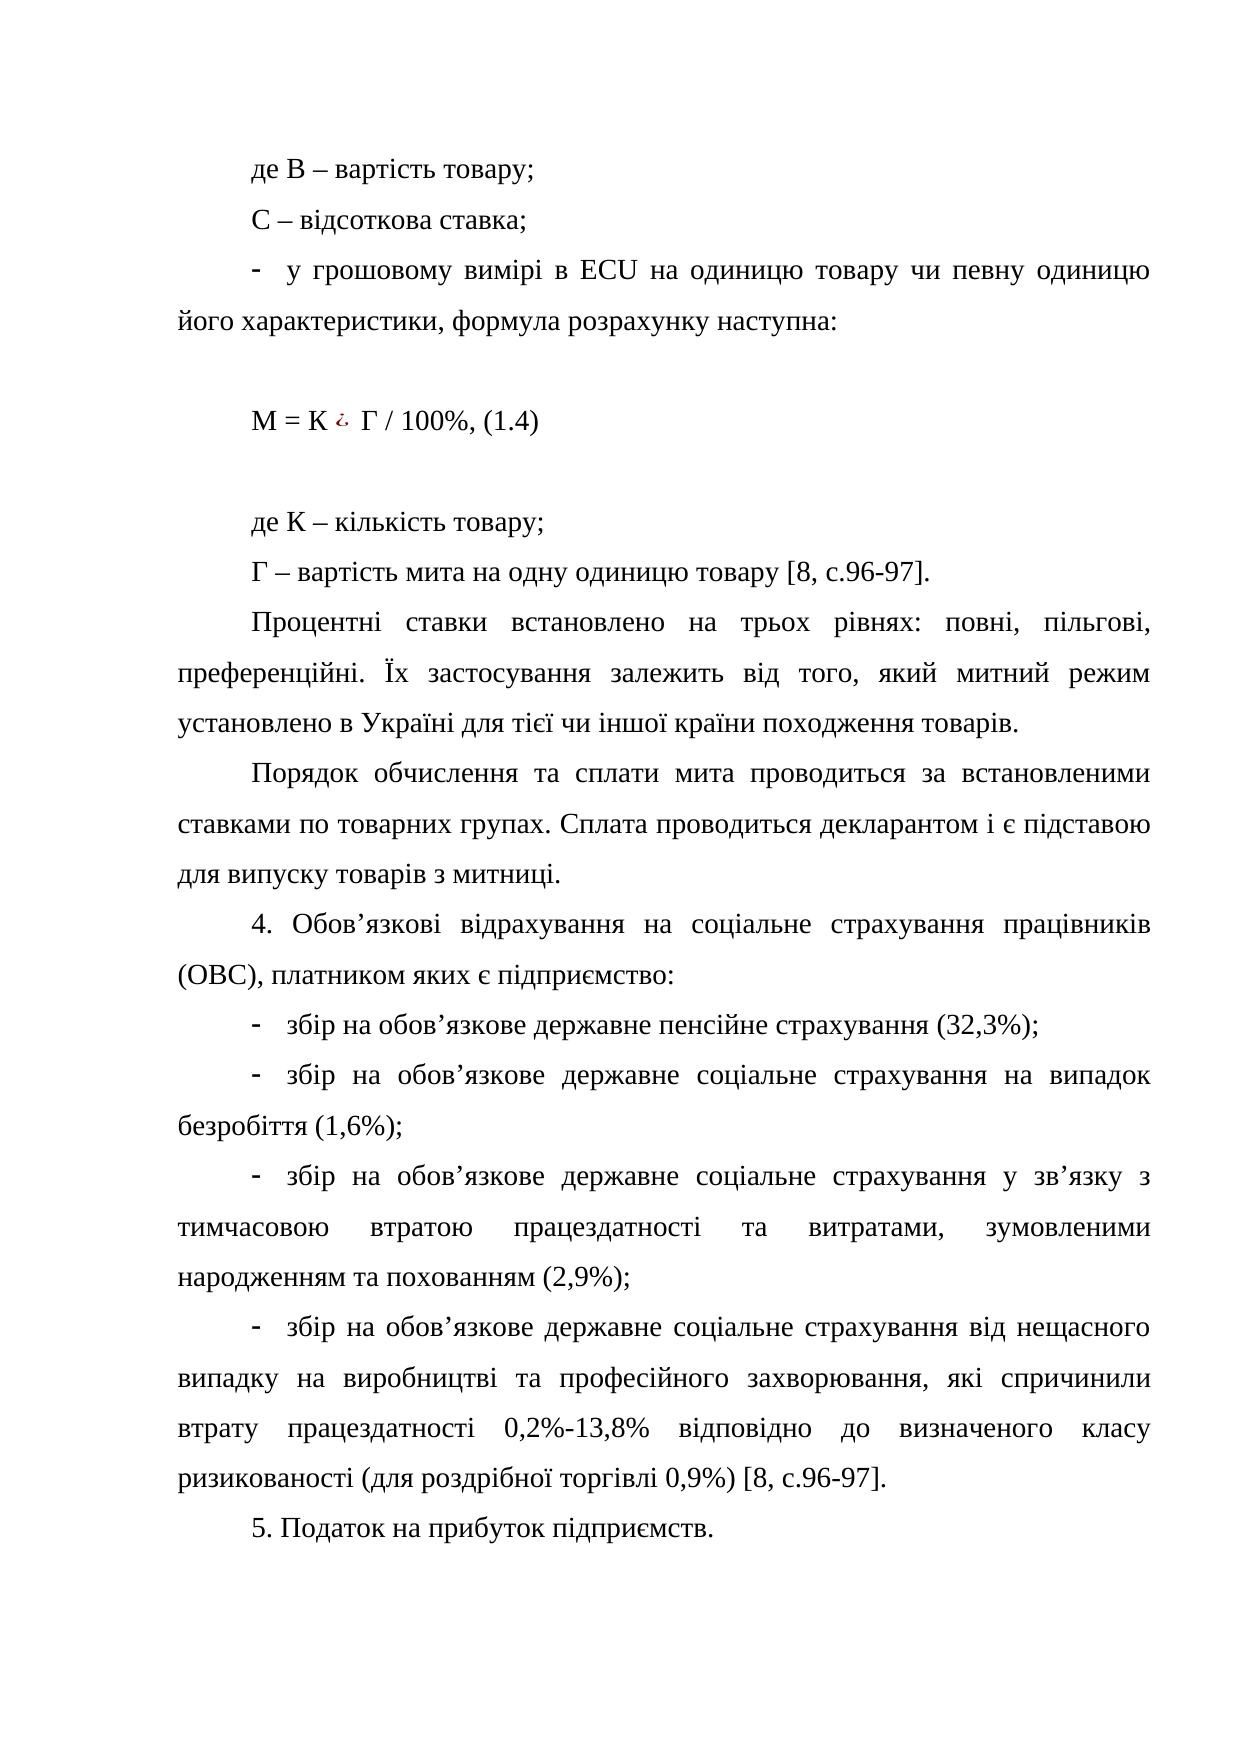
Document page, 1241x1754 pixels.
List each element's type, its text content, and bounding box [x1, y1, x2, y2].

text 5. Податок на прибуток підприємств. [177, 1511, 1152, 1544]
text С – відсоткова ставка; [177, 202, 1152, 236]
text Процентні ставки встановлено на трьох рівнях: повні, пільгові, преференційні. Їх застосування залежить від того, який митний режим установлено в Україні для тієї чи іншої країни походження товарів. [177, 604, 1152, 739]
text де В – вартість товару; [177, 152, 1152, 185]
text де К – кількість товару; [177, 504, 1152, 537]
text М = К Г / 100%, (1.4) [177, 403, 1152, 437]
list збір на обов’язкове державне пенсійне страхування (32,3%); [177, 1007, 1152, 1041]
text Г – вартість мита на одну одиницю товару [8, с.96-97]. [177, 554, 1152, 588]
list збір на обов’язкове державне соціальне страхування на випадок безробіття (1,6%); [177, 1057, 1152, 1141]
list у грошовому вимірі в ECU на одиницю товару чи певну одиницю його характеристики, формула розрахунку наступна: [177, 252, 1152, 336]
text 4. Обов’язкові відрахування на соціальне страхування працівників (ОВС), платником яких є підприємство: [177, 906, 1152, 990]
text Порядок обчислення та сплати мита проводиться за встановленими ставками по товарних групах. Сплата проводиться декларантом і є підставою для випуску товарів з митниці. [177, 756, 1152, 890]
list збір на обов’язкове державне соціальне страхування від нещасного випадку на виробництві та професійного захворювання, які спричинили втрату працездатності 0,2%-13,8% відповідно до визначеного класу ризикованості (для роздрібної торгівлі 0,9%) [8, с.96-97]. [177, 1309, 1152, 1494]
list збір на обов’язкове державне соціальне страхування у зв’язку з тимчасовою втратою працездатності та витратами, зумовленими народженням та похованням (2,9%); [177, 1158, 1152, 1292]
